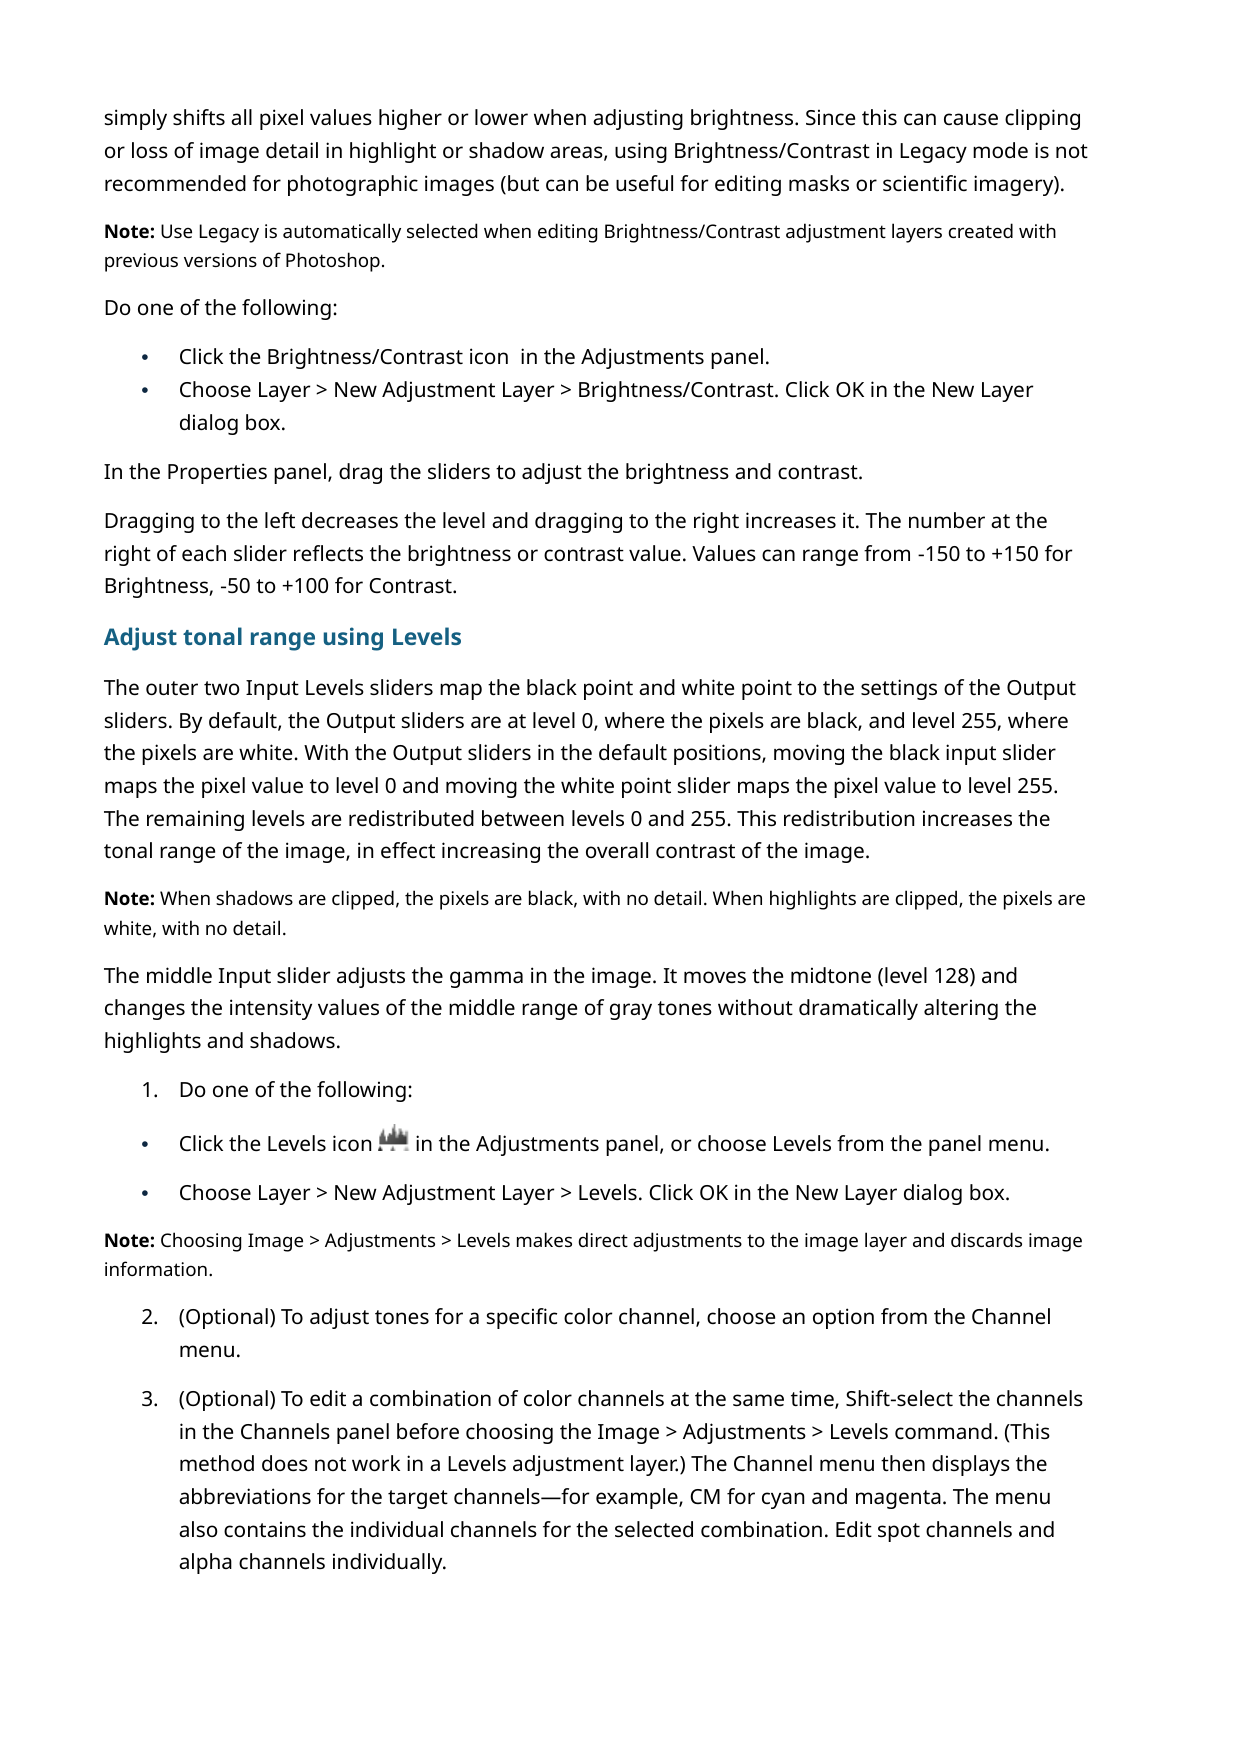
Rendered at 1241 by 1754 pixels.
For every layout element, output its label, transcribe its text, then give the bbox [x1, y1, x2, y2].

text The middle Input slider adjusts the gamma in the image. It moves the midtone (level 128) and changes the intensity values of the middle range of gray tones without dramatically altering the highlights and shadows. [103, 961, 1093, 1054]
picture [378, 1124, 410, 1151]
list Click the Levels icon in the Adjustments panel, or choose Levels from the panel menu. [141, 1124, 1093, 1157]
subtitle Adjust tonal range using Levels [103, 621, 1093, 652]
text Note: When shadows are clipped, the pixels are black, with no detail. When highlights are clipped, the pixels are white, with no detail. [103, 886, 1093, 940]
text Do one of the following: [103, 293, 1093, 322]
text The outer two Input Levels sliders map the black point and white point to the settings of the Output sliders. By default, the Output sliders are at level 0, where the pixels are black, and level 255, where the pixels are white. With the Output sliders in the default positions, moving the black input slider maps the pixel value to level 0 and moving the white point slider maps the pixel value to level 255. The remaining levels are redistributed between levels 0 and 255. This redistribution increases the tonal range of the image, in effect increasing the overall contrast of the image. [103, 673, 1093, 865]
list Choose Layer > New Adjustment Layer > Levels. Click OK in the New Layer dialog box. [141, 1178, 1093, 1206]
list (Optional) To edit a combination of color channels at the same time, Shift-select the channels in the Channels panel before choosing the Image > Adjustments > Levels command. (This method does not work in a Levels adjustment layer.) The Channel menu then displays the abbreviations for the target channels—for example, CM for cyan and magenta. The menu also contains the individual channels for the selected combination. Edit spot channels and alpha channels individually. [141, 1384, 1093, 1576]
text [103, 103, 1093, 197]
text Dragging to the left decreases the level and dragging to the right increases it. The number at the right of each slider reflects the brightness or contrast value. Values can range from ‑150 to +150 for Brightness, ‑50 to +100 for Contrast. [103, 506, 1093, 600]
list Do one of the following: [141, 1075, 1093, 1104]
list (Optional) To adjust tones for a specific color channel, choose an option from the Channel menu. [141, 1302, 1093, 1363]
list Choose Layer > New Adjustment Layer > Brightness/Contrast. Click OK in the New Layer dialog box. [141, 375, 1093, 436]
text Note: Choosing Image > Adjustments > Levels makes direct adjustments to the image layer and discards image information. [103, 1227, 1093, 1282]
text Note: Use Legacy is automatically selected when editing Brightness/Contrast adjustment layers created with previous versions of Photoshop. [103, 218, 1093, 273]
list Click the Brightness/Contrast icon in the Adjustments panel. [141, 342, 1093, 371]
text In the Properties panel, drag the sliders to adjust the brightness and contrast. [103, 457, 1093, 485]
